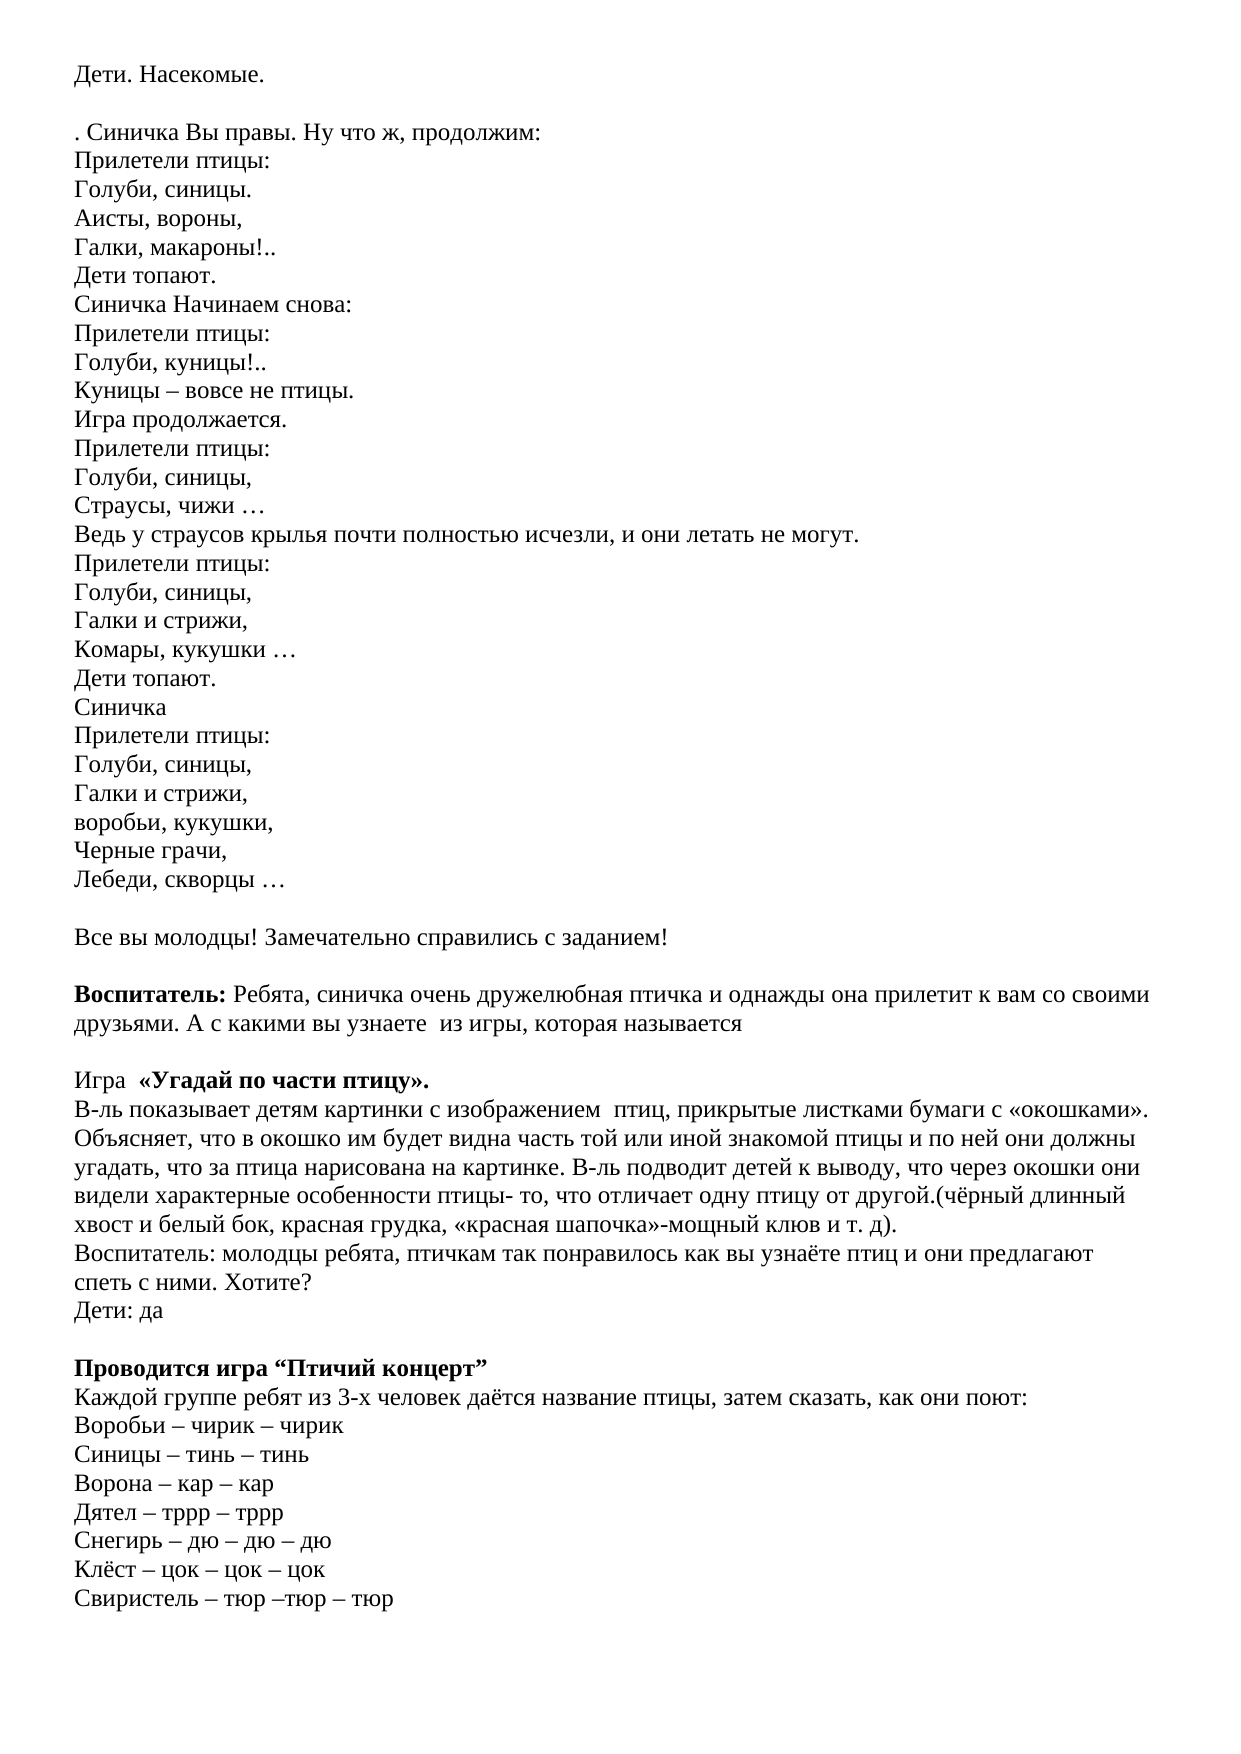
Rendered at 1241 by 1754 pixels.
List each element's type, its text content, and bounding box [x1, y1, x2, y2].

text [74, 59, 1152, 950]
text Воспитатель: Ребята, синичка очень дружелюбная птичка и однажды она прилетит к вам со своими друзьями. А с какими вы узнаете из игры, которая называется [74, 979, 1152, 1037]
text Игра «Угадай по части птицу». [74, 1065, 1152, 1094]
text Дети: да [74, 1295, 1152, 1324]
text Воспитатель: молодцы ребята, птичкам так понравилось как вы узнаёте птиц и они предлагают спеть с ними. Хотите? [74, 1238, 1152, 1295]
text Каждой группе ребят из 3-х человек даётся название птицы, затем сказать, как они поют: Воробьи – чирик – чирик Синицы – тинь – тинь Ворона – кар – кар Дятел – тррр – тррр Снегирь – дю – дю – дю Клёст – цок – цок – цок Свиристель – тюр –тюр – тюр [74, 1382, 1152, 1612]
text В-ль показывает детям картинки с изображением птиц, прикрытые листками бумаги с «окошками». Объясняет, что в окошко им будет видна часть той или иной знакомой птицы и по ней они должны угадать, что за птица нарисована на картинке. В-ль подводит детей к выводу, что через окошки они видели характерные особенности птицы- то, что отличает одну птицу от другой.(чёрный длинный хвост и белый бок, красная грудка, «красная шапочка»-мощный клюв и т. д). [74, 1094, 1152, 1238]
text Проводится игра “Птичий концерт” [74, 1353, 1152, 1382]
